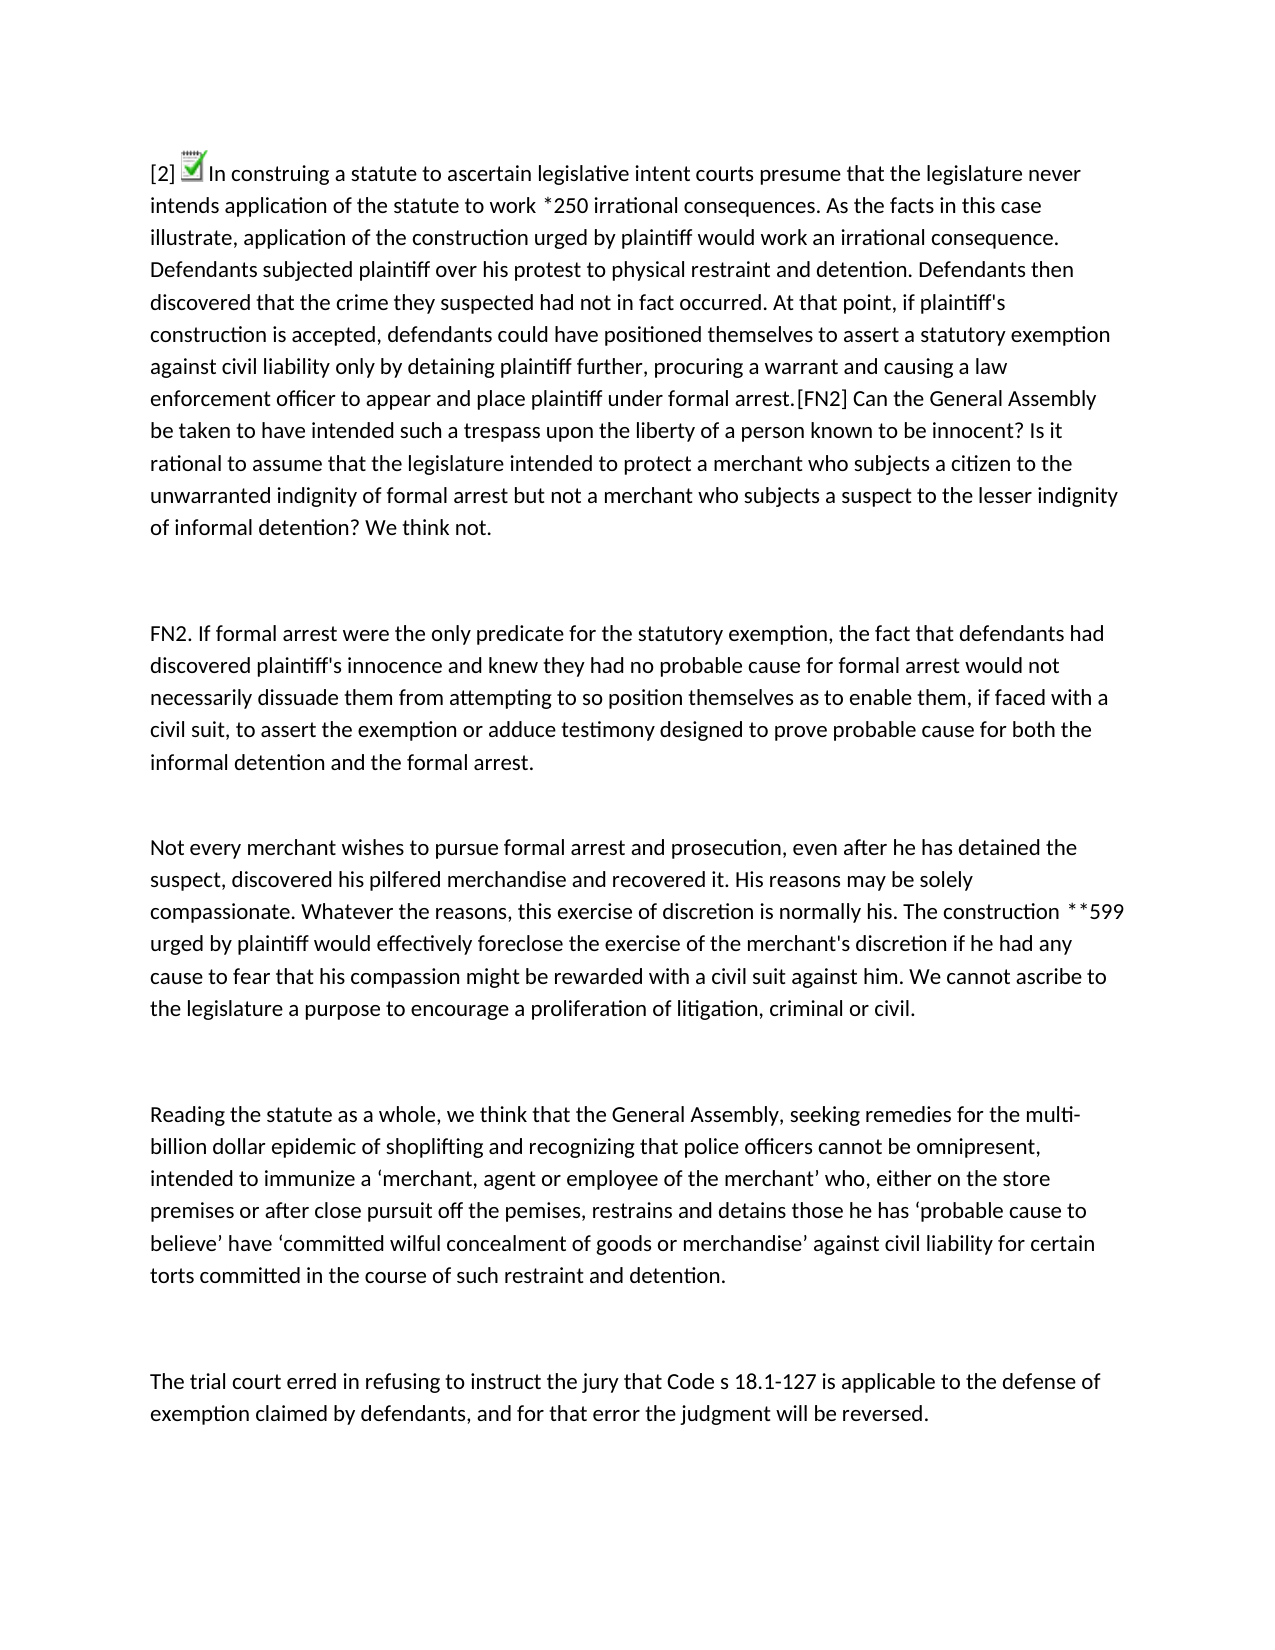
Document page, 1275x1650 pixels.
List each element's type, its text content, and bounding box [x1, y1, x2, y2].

text Not every merchant wishes to pursue formal arrest and prosecution, even after he has detained the suspect, discovered his pilfered merchandise and recovered it. His reasons may be solely compassionate. Whatever the reasons, this exercise of discretion is normally his. The construction **599 urged by plaintiff would effectively foreclose the exercise of the merchant's discretion if he had any cause to fear that his compassion might be rewarded with a civil suit against him. We cannot ascribe to the legislature a purpose to encourage a proliferation of litigation, criminal or civil. [150, 833, 1125, 1022]
picture [181, 150, 208, 182]
text The trial court erred in refusing to instruct the jury that Code s 18.1-127 is applicable to the defense of exemption claimed by defendants, and for that error the judgment will be reversed. [150, 1367, 1125, 1427]
text [2] In construing a statute to ascertain legislative intent courts presume that the legislature never intends application of the statute to work *250 irrational consequences. As the facts in this case illustrate, application of the construction urged by plaintiff would work an irrational consequence. Defendants subjected plaintiff over his protest to physical restraint and detention. Defendants then discovered that the crime they suspected had not in fact occurred. At that point, if plaintiff's construction is accepted, defendants could have positioned themselves to assert a statutory exemption against civil liability only by detaining plaintiff further, procuring a warrant and causing a law enforcement officer to appear and place plaintiff under formal arrest.[FN2] Can the General Assembly be taken to have intended such a trespass upon the liberty of a person known to be innocent? Is it rational to assume that the legislature intended to protect a merchant who subjects a citizen to the unwarranted indignity of formal arrest but not a merchant who subjects a suspect to the lesser indignity of informal detention? We think not. [150, 150, 1125, 541]
text FN2. If formal arrest were the only predicate for the statutory exemption, the fact that defendants had discovered plaintiff's innocence and knew they had no probable cause for formal arrest would not necessarily dissuade them from attempting to so position themselves as to enable them, if faced with a civil suit, to assert the exemption or adduce testimony designed to prove probable cause for both the informal detention and the formal arrest. [150, 619, 1125, 808]
text Reading the statute as a whole, we think that the General Assembly, seeking remedies for the multi-billion dollar epidemic of shoplifting and recognizing that police officers cannot be omnipresent, intended to immunize a ‘merchant, agent or employee of the merchant’ who, either on the store premises or after close pursuit off the pemises, restrains and detains those he has ‘probable cause to believe’ have ‘committed wilful concealment of goods or merchandise’ against civil liability for certain torts committed in the course of such restraint and detention. [150, 1100, 1125, 1289]
